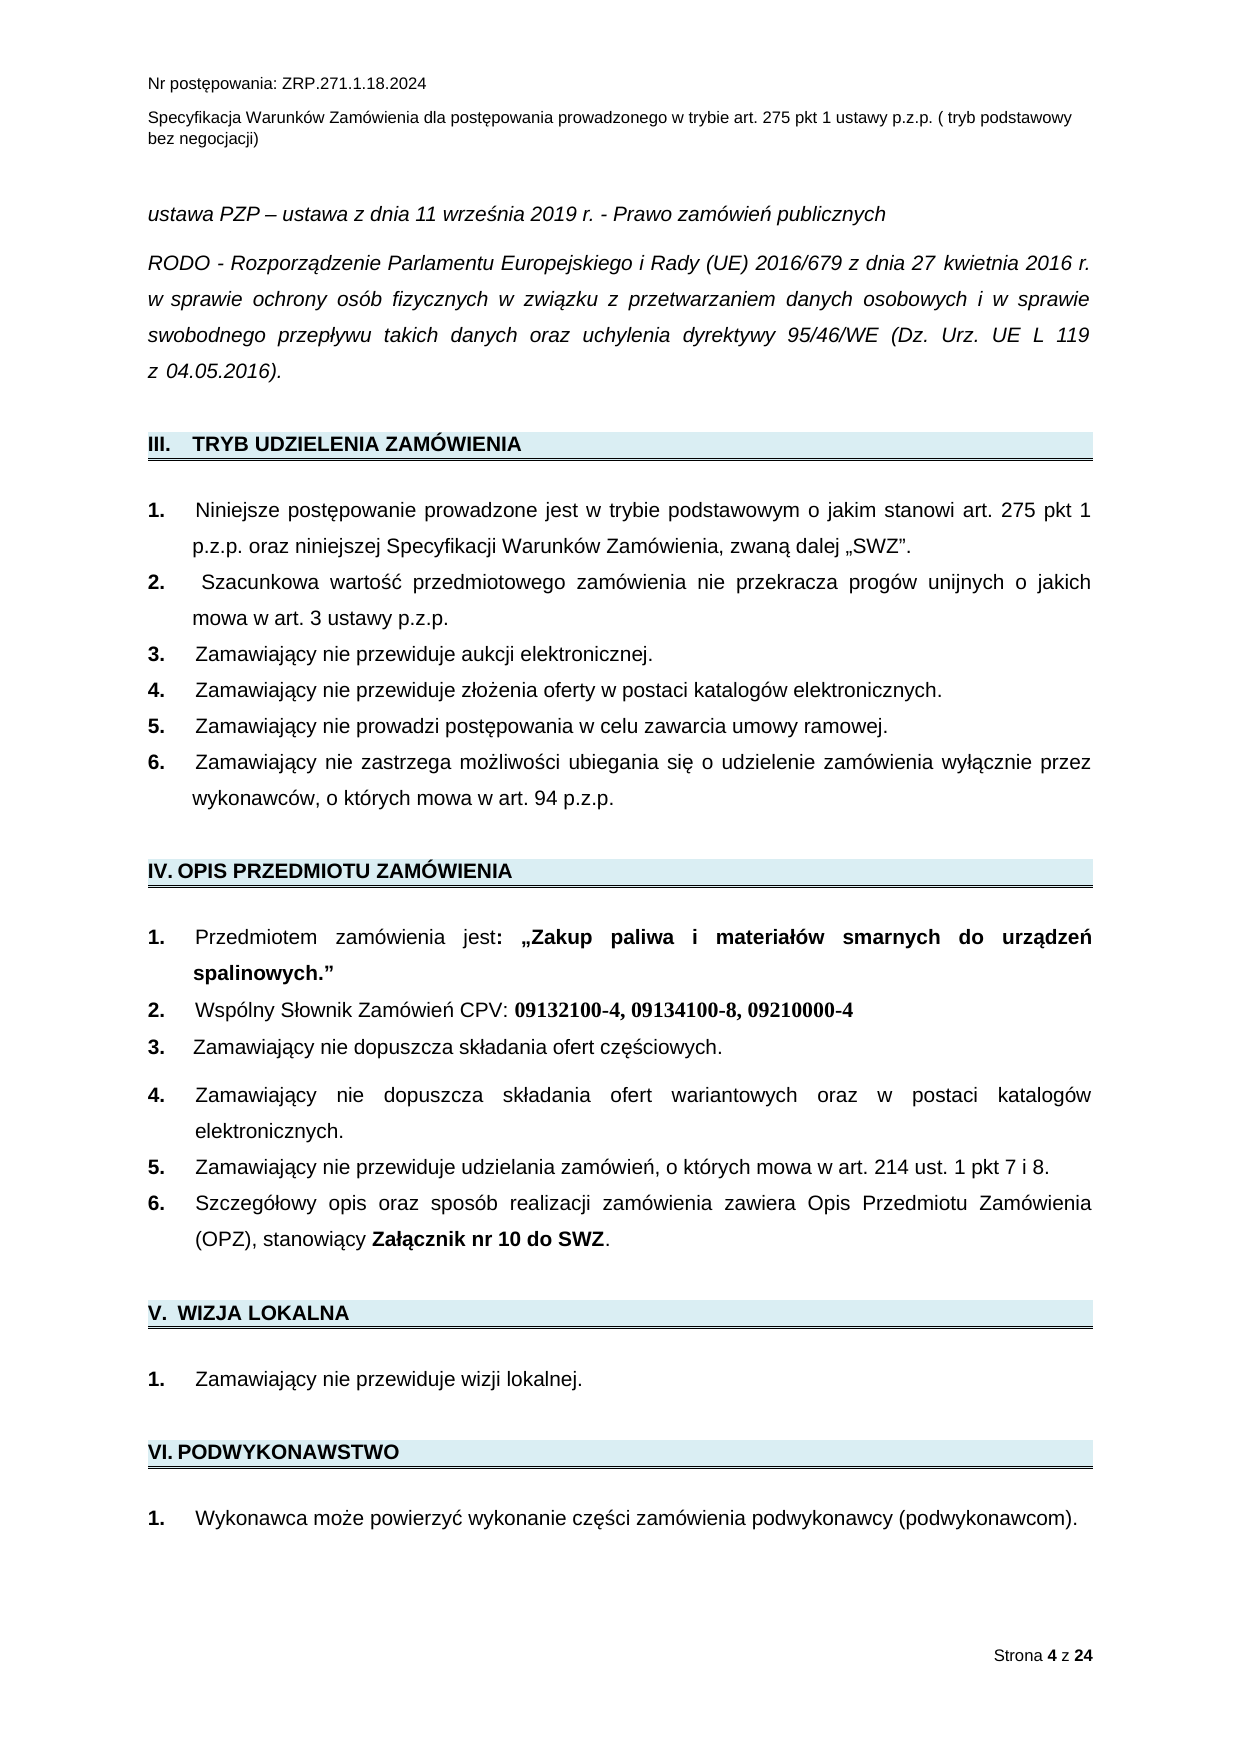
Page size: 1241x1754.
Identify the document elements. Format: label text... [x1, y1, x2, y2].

list Przedmiotem zamówienia jest: „Zakup paliwa i materiałów smarnych do urządzeń spalinowych.” [148, 925, 1093, 985]
list Zamawiający nie przewiduje aukcji elektronicznej. [148, 642, 1093, 666]
list Szacunkowa wartość przedmiotowego zamówienia nie przekracza progów unijnych o jakich mowa w art. 3 ustawy p.z.p. [148, 570, 1093, 630]
list Zamawiający nie przewiduje złożenia oferty w postaci katalogów elektronicznych. [148, 678, 1093, 702]
text RODO - Rozporządzenie Parlamentu Europejskiego i Rady (UE) 2016/679 z dnia 27 kwietnia 2016 r. w sprawie ochrony osób fizycznych w związku z przetwarzaniem danych osobowych i w sprawie swobodnego przepływu takich danych oraz uchylenia dyrektywy 95/46/WE (Dz. Urz. UE L 119 z 04.05.2016). [148, 251, 1093, 382]
list Wspólny Słownik Zamówień CPV: 09132100-4, 09134100-8, 09210000-4 [148, 997, 1093, 1022]
list Wykonawca może powierzyć wykonanie części zamówienia podwykonawcy (podwykonawcom). [148, 1506, 1093, 1530]
list Szczegółowy opis oraz sposób realizacji zamówienia zawiera Opis Przedmiotu Zamówienia (OPZ), stanowiący Załącznik nr 10 do SWZ. [148, 1191, 1093, 1251]
list Zamawiający nie zastrzega możliwości ubiegania się o udzielenie zamówienia wyłącznie przez wykonawców, o których mowa w art. 94 p.z.p. [148, 749, 1093, 809]
list Zamawiający nie przewiduje wizji lokalnej. [148, 1367, 1093, 1391]
list Zamawiający nie dopuszcza składania ofert częściowych. [148, 1035, 1093, 1059]
list Zamawiający nie prowadzi postępowania w celu zawarcia umowy ramowej. [148, 714, 1093, 738]
list WIZJA LOKALNA [148, 1300, 1093, 1326]
list Zamawiający nie przewiduje udzielania zamówień, o których mowa w art. 214 ust. 1 pkt 7 i 8. [148, 1155, 1093, 1179]
text ustawa PZP – ustawa z dnia 11 września 2019 r. - Prawo zamówień publicznych [148, 202, 1093, 226]
list OPIS PRZEDMIOTU ZAMÓWIENIA [148, 859, 1093, 885]
list PODWYKONAWSTWO [148, 1440, 1093, 1466]
list TRYB UDZIELENIA ZAMÓWIENIA [148, 432, 1093, 458]
list Zamawiający nie dopuszcza składania ofert wariantowych oraz w postaci katalogów elektronicznych. [148, 1083, 1093, 1143]
list Niniejsze postępowanie prowadzone jest w trybie podstawowym o jakim stanowi art. 275 pkt 1 p.z.p. oraz niniejszej Specyfikacji Warunków Zamówienia, zwaną dalej „SWZ”. [148, 498, 1093, 558]
